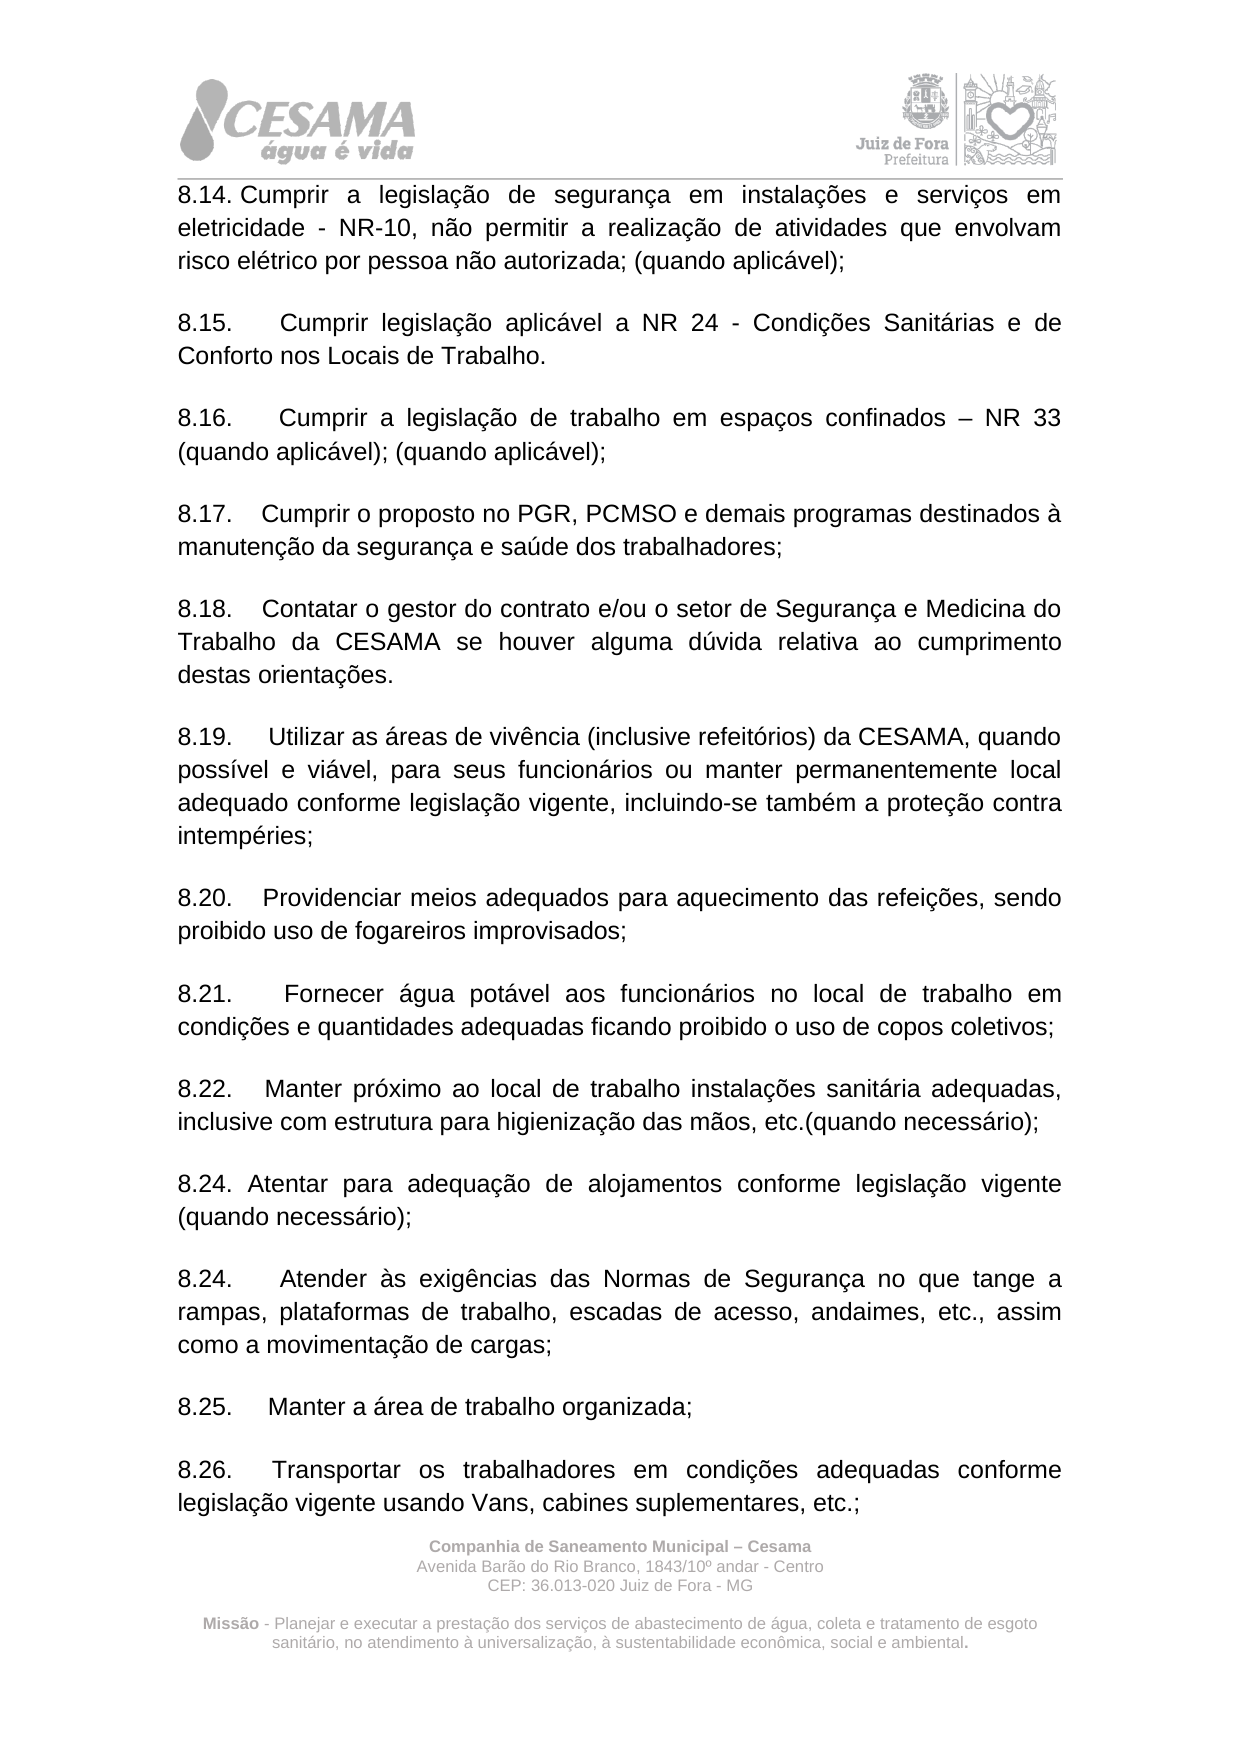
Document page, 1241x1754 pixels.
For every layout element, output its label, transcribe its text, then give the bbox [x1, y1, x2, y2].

text 8.21. Fornecer água potável aos funcionários no local de trabalho em condições e quantidades adequadas ficando proibido o uso de copos coletivos; [177, 978, 1063, 1040]
text 8.24. Atender às exigências das Normas de Segurança no que tange a rampas, plataformas de trabalho, escadas de acesso, andaimes, etc., assim como a movimentação de cargas; [177, 1264, 1063, 1359]
picture [177, 73, 1063, 180]
text 8.25. Manter a área de trabalho organizada; [177, 1392, 1063, 1421]
text 8.14. Cumprir a legislação de segurança em instalações e serviços em eletricidade - NR-10, não permitir a realização de atividades que envolvam risco elétrico por pessoa não autorizada; (quando aplicável); [177, 180, 1063, 275]
text 8.20. Providenciar meios adequados para aquecimento das refeições, sendo proibido uso de fogareiros improvisados; [177, 883, 1063, 945]
text 8.15. Cumprir legislação aplicável a NR 24 - Condições Sanitárias e de Conforto nos Locais de Trabalho. [177, 308, 1063, 370]
text 8.18. Contatar o gestor do contrato e/ou o setor de Segurança e Medicina do Trabalho da CESAMA se houver alguma dúvida relativa ao cumprimento destas orientações. [177, 594, 1063, 689]
text 8.19. Utilizar as áreas de vivência (inclusive refeitórios) da CESAMA, quando possível e viável, para seus funcionários ou manter permanentemente local adequado conforme legislação vigente, incluindo-se também a proteção contra intempéries; [177, 722, 1063, 850]
text 8.24. Atentar para adequação de alojamentos conforme legislação vigente (quando necessário); [177, 1169, 1063, 1231]
text 8.17. Cumprir o proposto no PGR, PCMSO e demais programas destinados à manutenção da segurança e saúde dos trabalhadores; [177, 499, 1063, 560]
text 8.26. Transportar os trabalhadores em condições adequadas conforme legislação vigente usando Vans, cabines suplementares, etc.; [177, 1454, 1063, 1516]
text 8.22. Manter próximo ao local de trabalho instalações sanitária adequadas, inclusive com estrutura para higienização das mãos, etc.(quando necessário); [177, 1074, 1063, 1136]
text 8.16. Cumprir a legislação de trabalho em espaços confinados – NR 33 (quando aplicável); (quando aplicável); [177, 403, 1063, 465]
